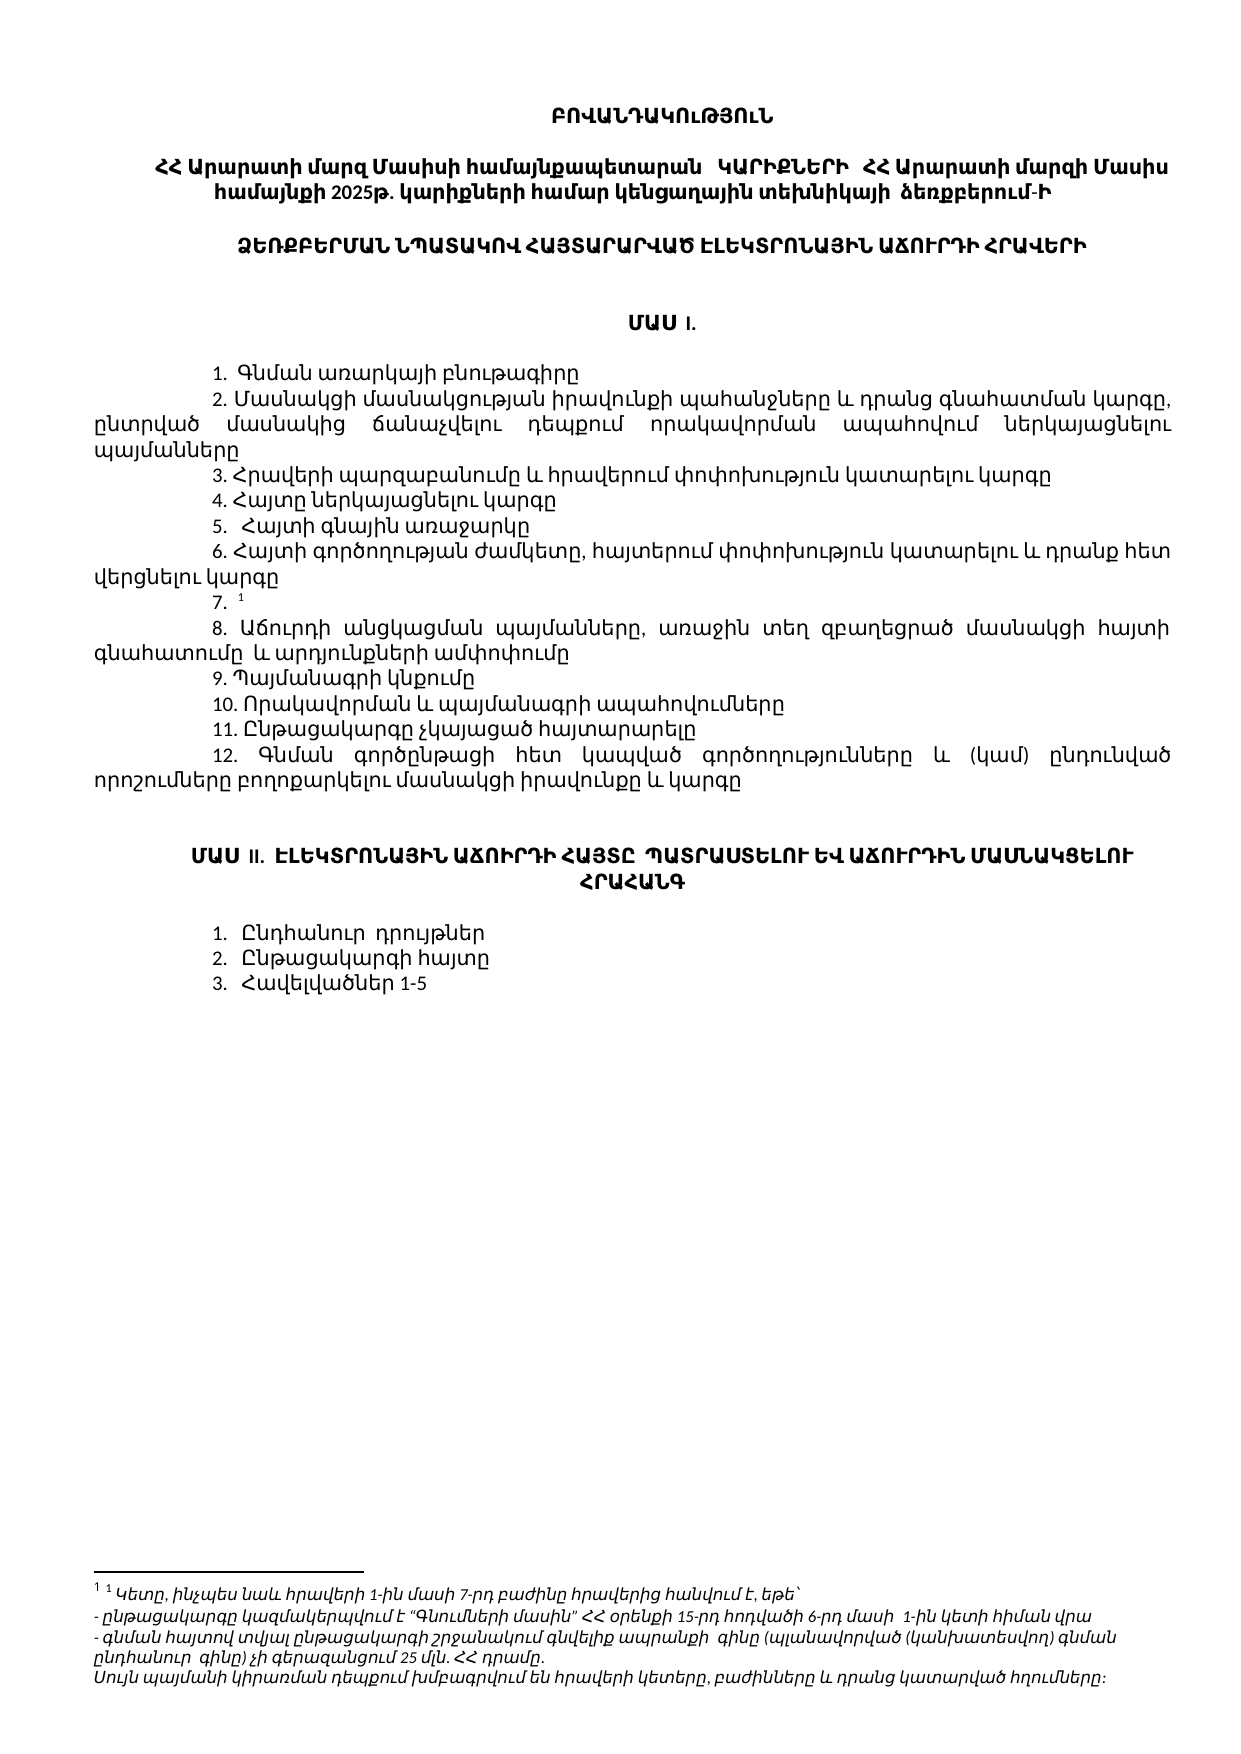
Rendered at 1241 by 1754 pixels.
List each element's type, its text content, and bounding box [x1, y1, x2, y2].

text 10. Որակավորման և պայմանագրի ապահովումները [94, 691, 1171, 716]
text 6. Հայտի գործողության ժամկետը, հայտերում փոփոխություն կատարելու և դրանք հետ վերցնելու կարգը [94, 538, 1171, 589]
text ՀՀ Արարատի մարզ Մասիսի համայնքապետարան ԿԱՐԻՔՆԵՐԻ ՀՀ Արարատի մարզի Մասիս համայնքի 2025թ. կարիքների համար կենցաղային տեխնիկայի ձեռքբերում-Ի [94, 154, 1171, 205]
text 1. Ընդհանուր դրույթներ [94, 920, 1171, 945]
text 1. Գնման առարկայի բնութագիրը [94, 361, 1171, 386]
text 11. Ընթացակարգը չկայացած հայտարարելը [94, 716, 1171, 742]
text 7. 1 [94, 589, 1171, 615]
text 12. Գնման գործընթացի հետ կապված գործողությունները և (կամ) ընդունված որոշումները բողոքարկելու մասնակցի իրավունքը և կարգը [94, 742, 1171, 793]
text 3. Հավելվածներ 1-5 [94, 971, 1171, 996]
text 2. Ընթացակարգի հայտը [94, 945, 1171, 971]
text ԲՈՎԱՆԴԱԿՈւԹՅՈւՆ [94, 103, 1171, 128]
text 8. Աճուրդի անցկացման պայմանները, առաջին տեղ զբաղեցրած մասնակցի հայտի գնահատումը և արդյունքների ամփոփումը [94, 615, 1171, 666]
text ՄԱՍ I. [94, 310, 1171, 335]
text ՁԵՌՔԲԵՐՄԱՆ ՆՊԱՏԱԿՈՎ ՀԱՅՏԱՐԱՐՎԱԾ ԷԼԵԿՏՐՈՆԱՅԻՆ ԱՃՈՒՐԴԻ ՀՐԱՎԵՐԻ [94, 233, 1171, 259]
text 2. Մասնակցի մասնակցության իրավունքի պահանջները և դրանց գնահատման կարգը, ընտրված մասնակից ճանաչվելու դեպքում որակավորման ապահովում ներկայացնելու պայմանները [94, 386, 1171, 462]
text 4. Հայտը ներկայացնելու կարգը [94, 488, 1171, 513]
text 3. Հրավերի պարզաբանումը և հրավերում փոփոխություն կատարելու կարգը [94, 462, 1171, 488]
text 9. Պայմանագրի կնքումը [94, 666, 1171, 691]
text 5. Հայտի գնային առաջարկը [94, 513, 1171, 538]
text ՄԱՍ II. ԷԼԵԿՏՐՈՆԱՅԻՆ ԱՃՈԻՐԴԻ ՀԱՅՏԸ ՊԱՏՐԱՍՏԵԼՈՒ ԵՎ ԱՃՈՒՐԴԻՆ ՄԱՍՆԱԿՑԵԼՈՒ ՀՐԱՀԱՆԳ [94, 843, 1171, 894]
